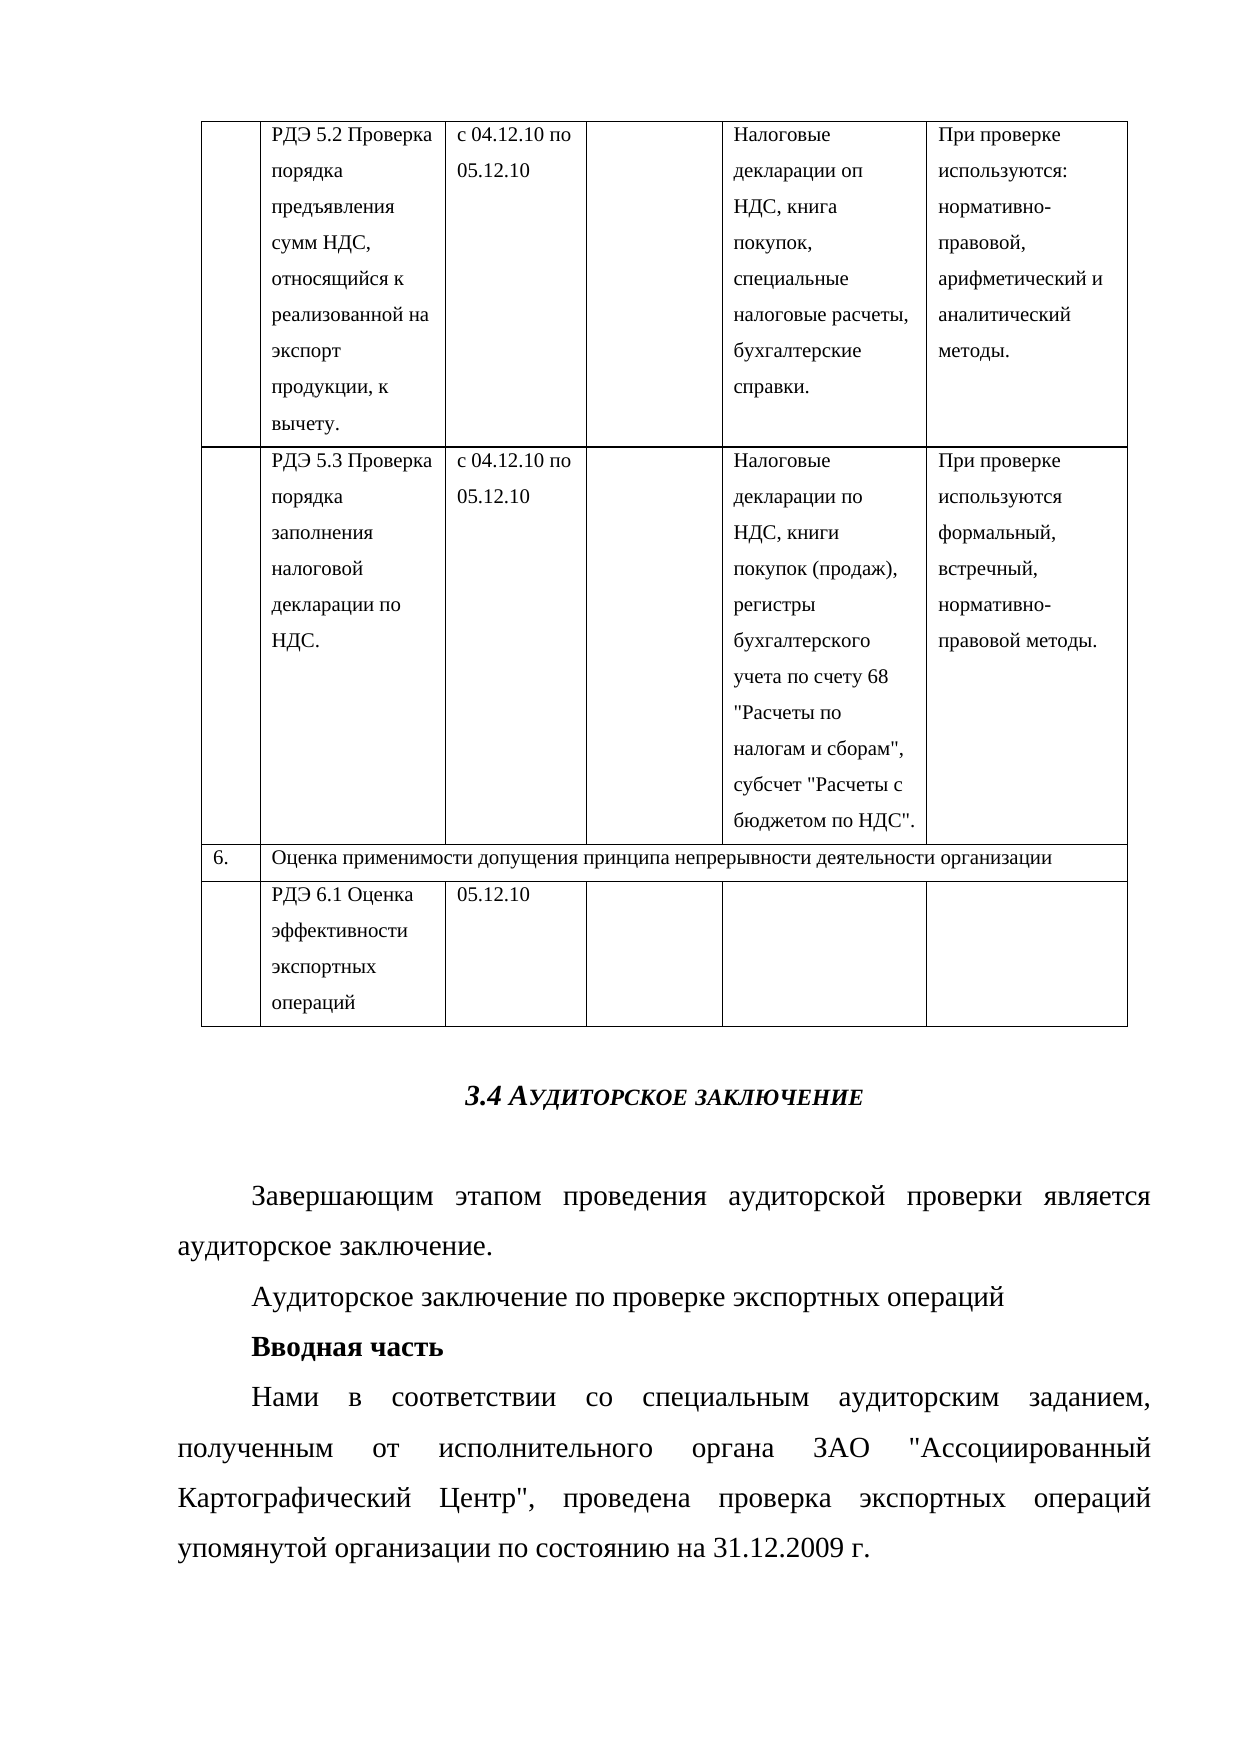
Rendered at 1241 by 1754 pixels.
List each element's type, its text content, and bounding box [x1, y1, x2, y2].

table_cell Налоговые декларации по НДС, книги покупок (продаж), регистры бухгалтерского учета по счету 68 "Расчеты по налогам и сборам", субсчет "Расчеты с бюджетом по НДС". [723, 448, 926, 844]
table_cell [202, 882, 260, 1026]
table_cell с 04.12.10 по 05.12.10 [446, 122, 586, 446]
table_cell РДЭ 5.2 Проверка порядка предъявления сумм НДС, относящийся к реализованной на экспорт продукции, к вычету. [261, 122, 445, 446]
table_cell [202, 448, 260, 844]
table_cell с 04.12.10 по 05.12.10 [446, 448, 586, 844]
table_cell Оценка применимости допущения принципа непрерывности деятельности организации [261, 845, 1127, 881]
table_cell 6. [202, 845, 260, 881]
table_cell [587, 448, 722, 844]
table_cell При проверке используются: нормативно-правовой, арифметический и аналитический методы. [927, 122, 1127, 446]
table_cell РДЭ 5.3 Проверка порядка заполнения налоговой декларации по НДС. [261, 448, 445, 844]
table_cell [723, 882, 926, 1026]
subtitle 3.4 Аудиторское заключение [177, 1078, 1152, 1111]
text Аудиторское заключение по проверке экспортных операций [177, 1279, 1152, 1312]
table_cell [202, 122, 260, 446]
table_cell [587, 122, 722, 446]
table_cell Налоговые декларации оп НДС, книга покупок, специальные налоговые расчеты, бухгалтерские справки. [723, 122, 926, 446]
table_cell 05.12.10 [446, 882, 586, 1026]
table_cell При проверке используются формальный, встречный, нормативно-правовой методы. [927, 448, 1127, 844]
text Нами в соответствии со специальным аудиторским заданием, полученным от исполнительного органа ЗАО "Ассоциированный Картографический Центр", проведена проверка экспортных операций упомянутой организации по состоянию на 31.12.2009 г. [177, 1379, 1152, 1564]
text Вводная часть [177, 1329, 1152, 1363]
text Завершающим этапом проведения аудиторской проверки является аудиторское заключение. [177, 1178, 1152, 1262]
table_cell [587, 882, 722, 1026]
table_cell РДЭ 6.1 Оценка эффективности экспортных операций [261, 882, 445, 1026]
table_cell [927, 882, 1127, 1026]
